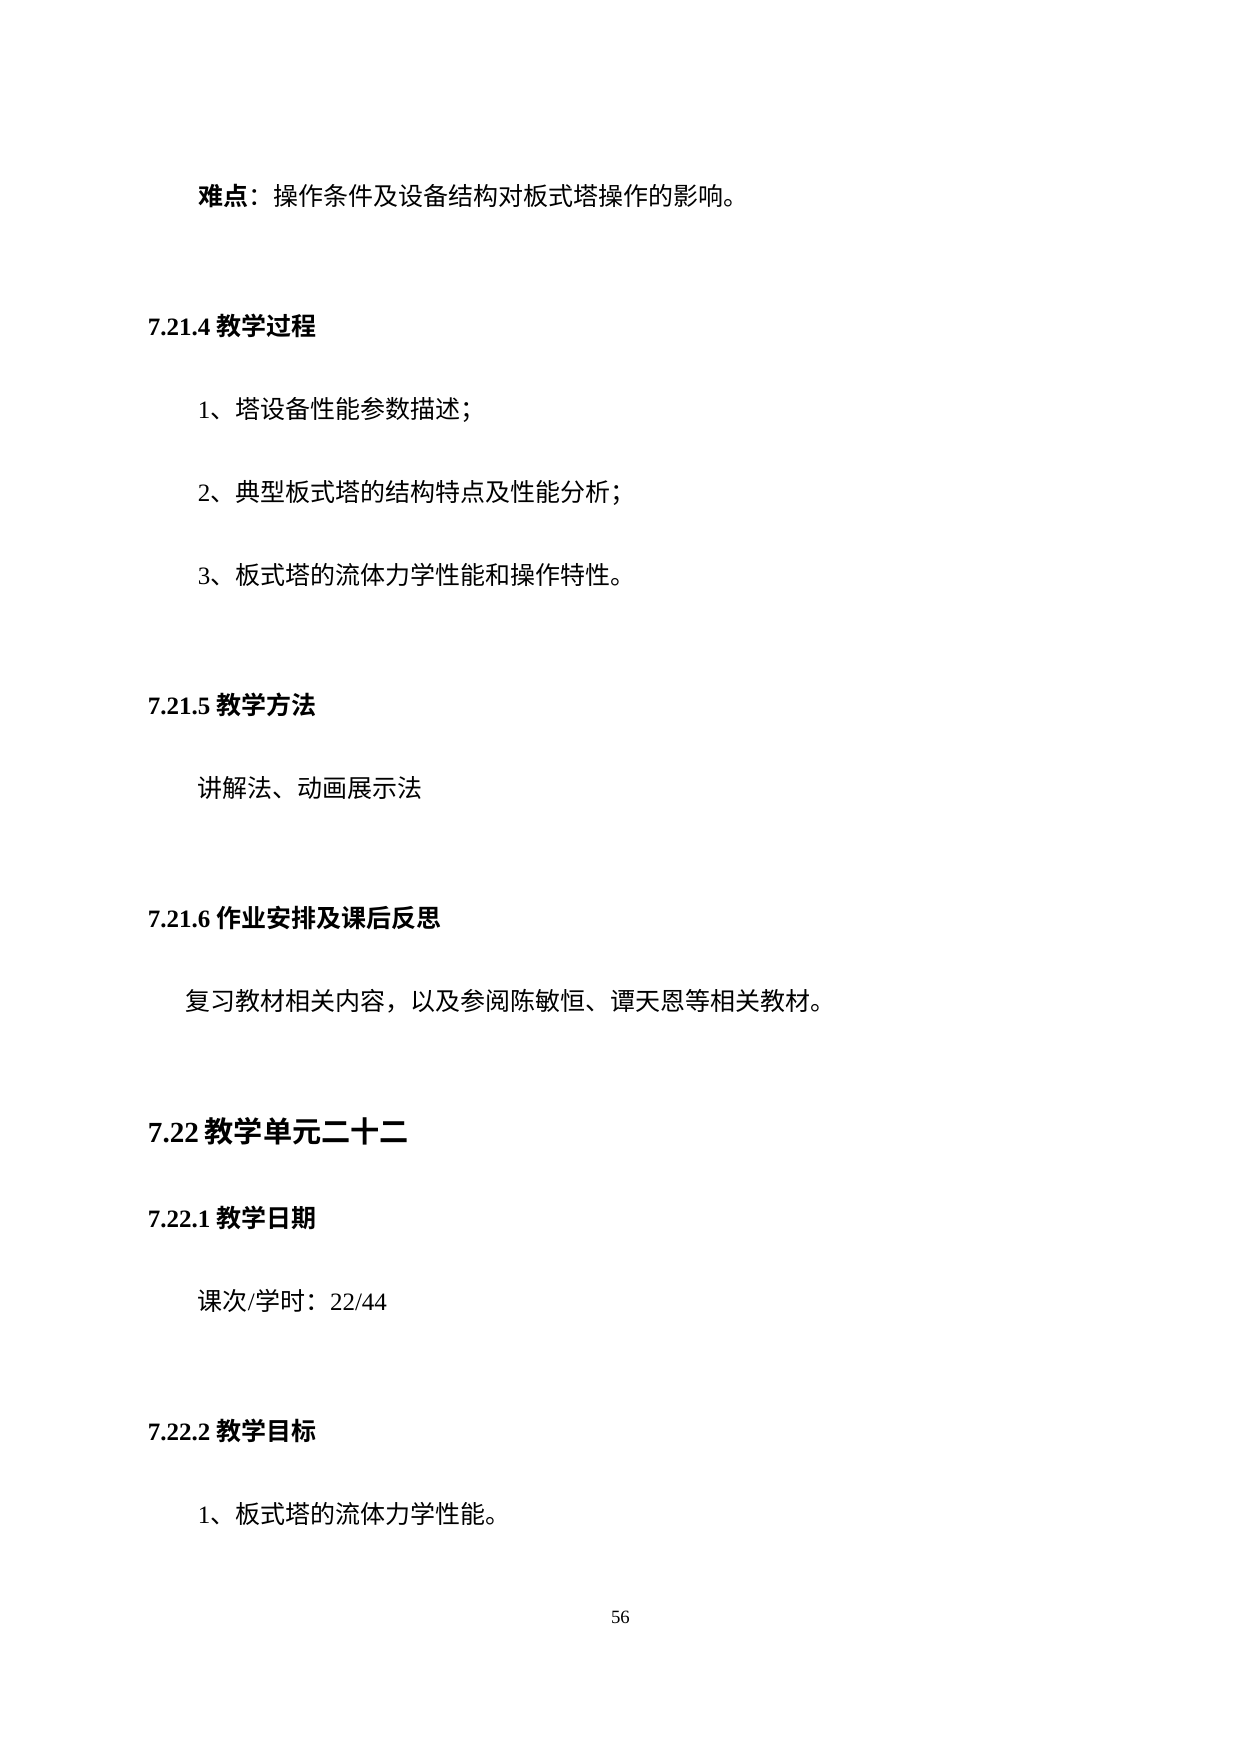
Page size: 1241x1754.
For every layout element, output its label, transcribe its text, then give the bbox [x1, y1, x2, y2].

text 3、板式塔的流体力学性能和操作特性。 [148, 541, 1092, 606]
text 讲解法、动画展示法 [148, 754, 1092, 819]
text 1、塔设备性能参数描述； [148, 375, 1092, 440]
text 1、板式塔的流体力学性能。 [148, 1480, 1092, 1545]
subtitle 7.22.2 教学目标 [148, 1397, 1092, 1462]
subtitle 7.21.6 作业安排及课后反思 [148, 884, 1092, 949]
text 难点：操作条件及设备结构对板式塔操作的影响。 [148, 162, 1092, 227]
text 课次/学时：22/44 [148, 1267, 1092, 1332]
text 2、典型板式塔的结构特点及性能分析； [148, 458, 1092, 523]
subtitle 7.22教学单元二十二 [148, 1097, 1092, 1162]
text 复习教材相关内容，以及参阅陈敏恒、谭天恩等相关教材。 [148, 967, 1092, 1032]
subtitle 7.22.1 教学日期 [148, 1184, 1092, 1249]
subtitle 7.21.5 教学方法 [148, 671, 1092, 736]
subtitle 7.21.4 教学过程 [148, 292, 1092, 357]
